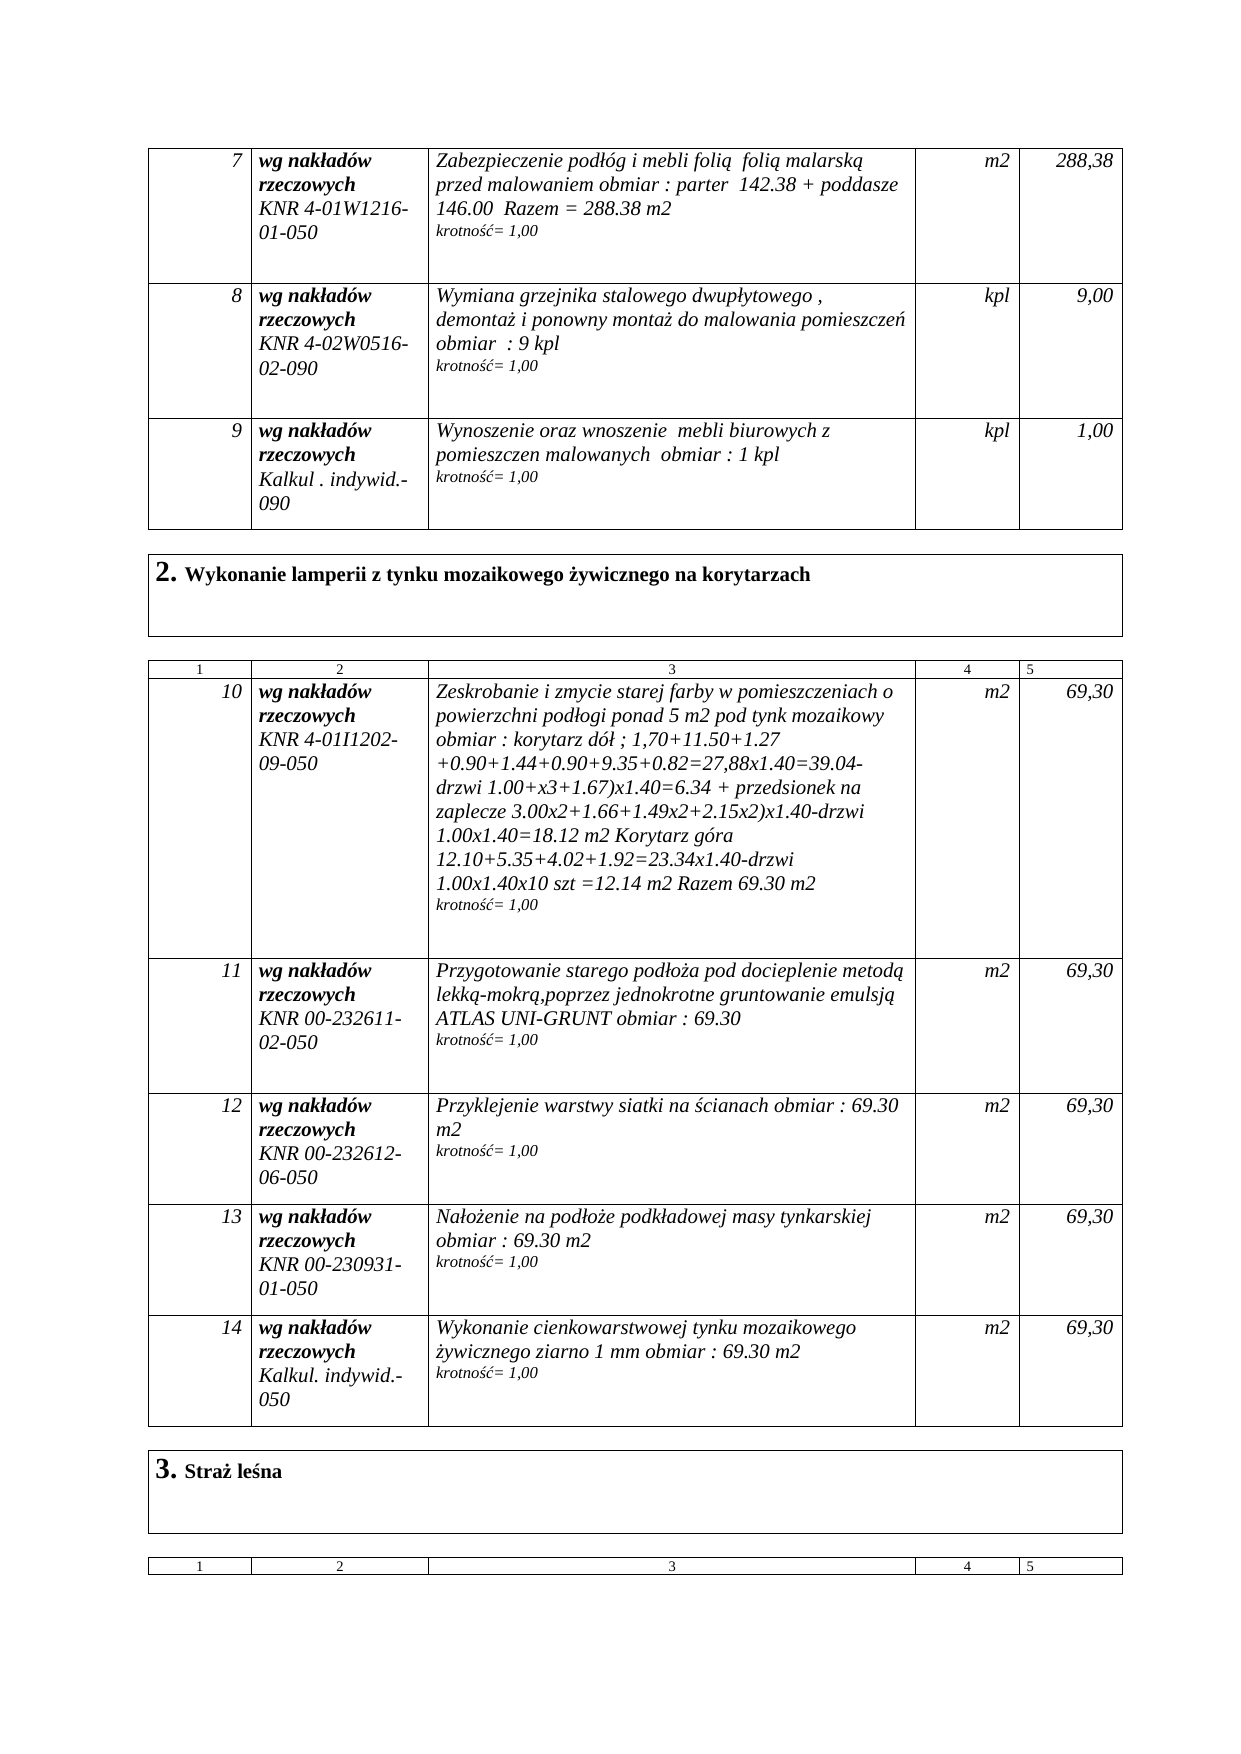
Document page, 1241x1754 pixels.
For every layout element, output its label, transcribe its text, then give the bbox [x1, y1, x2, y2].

table_header 2. Wykonanie lamperii z tynku mozaikowego żywicznego na korytarzach [149, 555, 1122, 636]
table_cell m2 [916, 1205, 1019, 1315]
table_cell Przygotowanie starego podłoża pod docieplenie metodą lekką-mokrą,poprzez jednokrotne gruntowanie emulsją ATLAS UNI-GRUNT obmiar : 69.30 krotność= 1,00 [429, 959, 915, 1093]
table_cell Nałożenie na podłoże podkładowej masy tynkarskiej obmiar : 69.30 m2 krotność= 1,00 [429, 1205, 915, 1315]
table_cell wg nakładów rzeczowych KNR 4-02W0516-02-090 [252, 284, 428, 418]
table_header m2 [916, 679, 1019, 957]
table_cell wg nakładów rzeczowych KNR 00-232611-02-050 [252, 959, 428, 1093]
table_header 3. Straż leśna [149, 1451, 1122, 1532]
table_cell Wymiana grzejnika stalowego dwupłytowego , demontaż i ponowny montaż do malowania pomieszczeń obmiar : 9 kpl krotność= 1,00 [429, 284, 915, 418]
table_header wg nakładów rzeczowych KNR 4-01I1202-09-050 [252, 679, 428, 957]
table_cell kpl [916, 284, 1019, 418]
table_cell 11 [149, 959, 251, 1093]
table_cell m2 [916, 1316, 1019, 1426]
table_header 10 [149, 679, 251, 957]
table_cell 69,30 [1020, 1316, 1122, 1426]
table_header 2 [252, 1558, 428, 1574]
table_header 69,30 [1020, 679, 1122, 957]
table_cell 12 [149, 1094, 251, 1204]
table_cell Wynoszenie oraz wnoszenie mebli biurowych z pomieszczen malowanych obmiar : 1 kpl krotność= 1,00 [429, 419, 915, 529]
table_header 4 [916, 661, 1019, 677]
table_cell 1,00 [1020, 419, 1122, 529]
table_cell m2 [916, 149, 1019, 283]
table_cell 69,30 [1020, 1205, 1122, 1315]
table_cell 288,38 [1020, 149, 1122, 283]
table_cell 7 [149, 149, 251, 283]
table_cell wg nakładów rzeczowych Kalkul . indywid.-090 [252, 419, 428, 529]
table_cell 9,00 [1020, 284, 1122, 418]
table_cell 9 [149, 419, 251, 529]
table_cell Zabezpieczenie podłóg i mebli folią folią malarską przed malowaniem obmiar : parter 142.38 + poddasze 146.00 Razem = 288.38 m2 krotność= 1,00 [429, 149, 915, 283]
table_header Zeskrobanie i zmycie starej farby w pomieszczeniach o powierzchni podłogi ponad 5 m2 pod tynk mozaikowy obmiar : korytarz dół ; 1,70+11.50+1.27 +0.90+1.44+0.90+9.35+0.82=27,88x1.40=39.04- drzwi 1.00+x3+1.67)x1.40=6.34 + przedsionek na zaplecze 3.00x2+1.66+1.49x2+2.15x2)x1.40-drzwi 1.00x1.40=18.12 m2 Korytarz góra 12.10+5.35+4.02+1.92=23.34x1.40-drzwi 1.00x1.40x10 szt =12.14 m2 Razem 69.30 m2 krotność= 1,00 [429, 679, 915, 957]
table_cell 14 [149, 1316, 251, 1426]
table_cell wg nakładów rzeczowych KNR 00-230931-01-050 [252, 1205, 428, 1315]
table_cell wg nakładów rzeczowych KNR 4-01W1216-01-050 [252, 149, 428, 283]
table_header 5 [1020, 1558, 1122, 1574]
table_cell Wykonanie cienkowarstwowej tynku mozaikowego żywicznego ziarno 1 mm obmiar : 69.30 m2 krotność= 1,00 [429, 1316, 915, 1426]
table_cell 13 [149, 1205, 251, 1315]
table_cell m2 [916, 959, 1019, 1093]
table_cell 69,30 [1020, 1094, 1122, 1204]
table_header 1 [149, 661, 251, 677]
table_header 3 [429, 661, 915, 677]
table_header 2 [252, 661, 428, 677]
table_cell 8 [149, 284, 251, 418]
table_cell 69,30 [1020, 959, 1122, 1093]
table_cell m2 [916, 1094, 1019, 1204]
table_header 1 [149, 1558, 251, 1574]
table_header 4 [916, 1558, 1019, 1574]
table_cell wg nakładów rzeczowych Kalkul. indywid.-050 [252, 1316, 428, 1426]
table_header 5 [1020, 661, 1122, 677]
table_cell wg nakładów rzeczowych KNR 00-232612-06-050 [252, 1094, 428, 1204]
table_header 3 [429, 1558, 915, 1574]
table_cell kpl [916, 419, 1019, 529]
table_cell Przyklejenie warstwy siatki na ścianach obmiar : 69.30 m2 krotność= 1,00 [429, 1094, 915, 1204]
